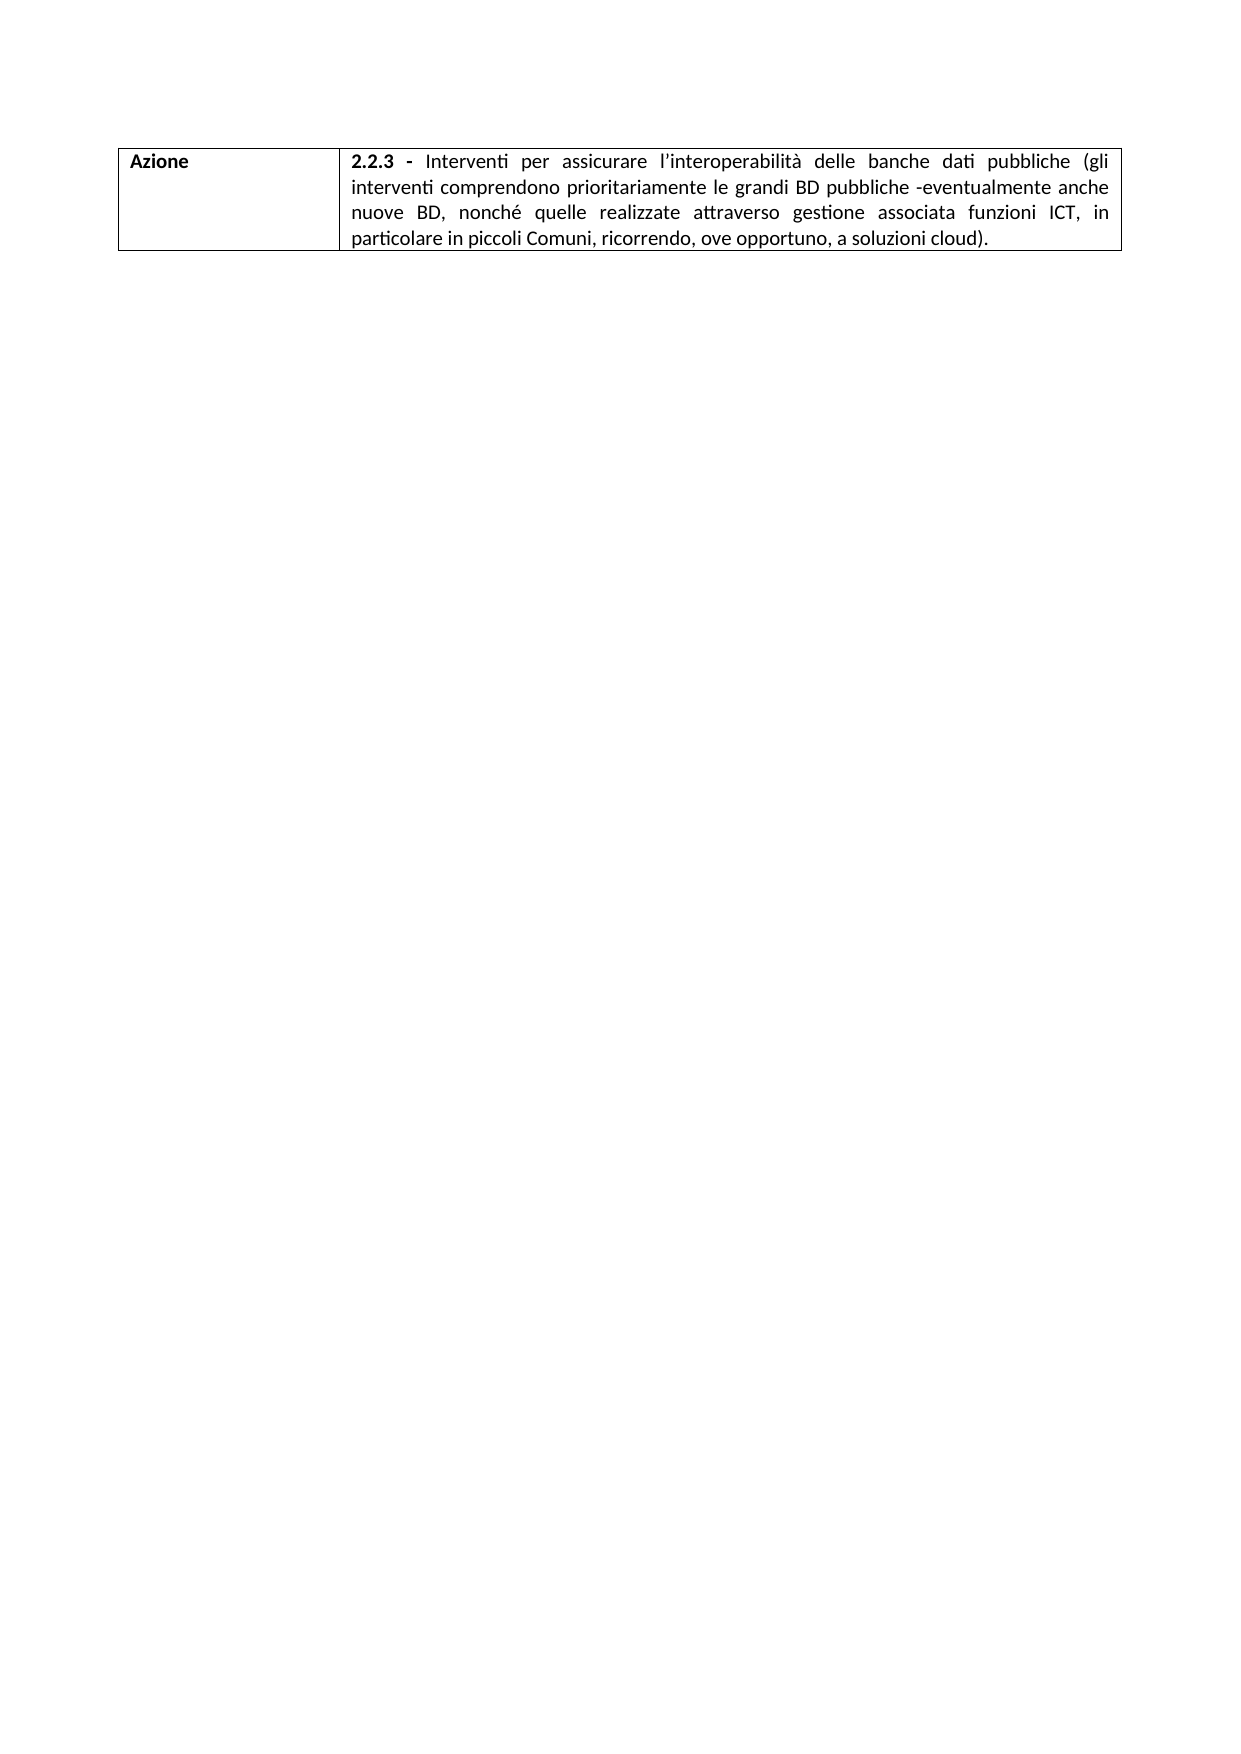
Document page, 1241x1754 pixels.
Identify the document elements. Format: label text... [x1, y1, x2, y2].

table_header 2.2.3 - Interventi per assicurare l’interoperabilità delle banche dati pubbliche (gli interventi comprendono prioritariamente le grandi BD pubbliche -eventualmente anche nuove BD, nonché quelle realizzate attraverso gestione associata funzioni ICT, in particolare in piccoli Comuni, ricorrendo, ove opportuno, a soluzioni cloud). [340, 149, 1121, 250]
table_header Azione [119, 149, 339, 250]
